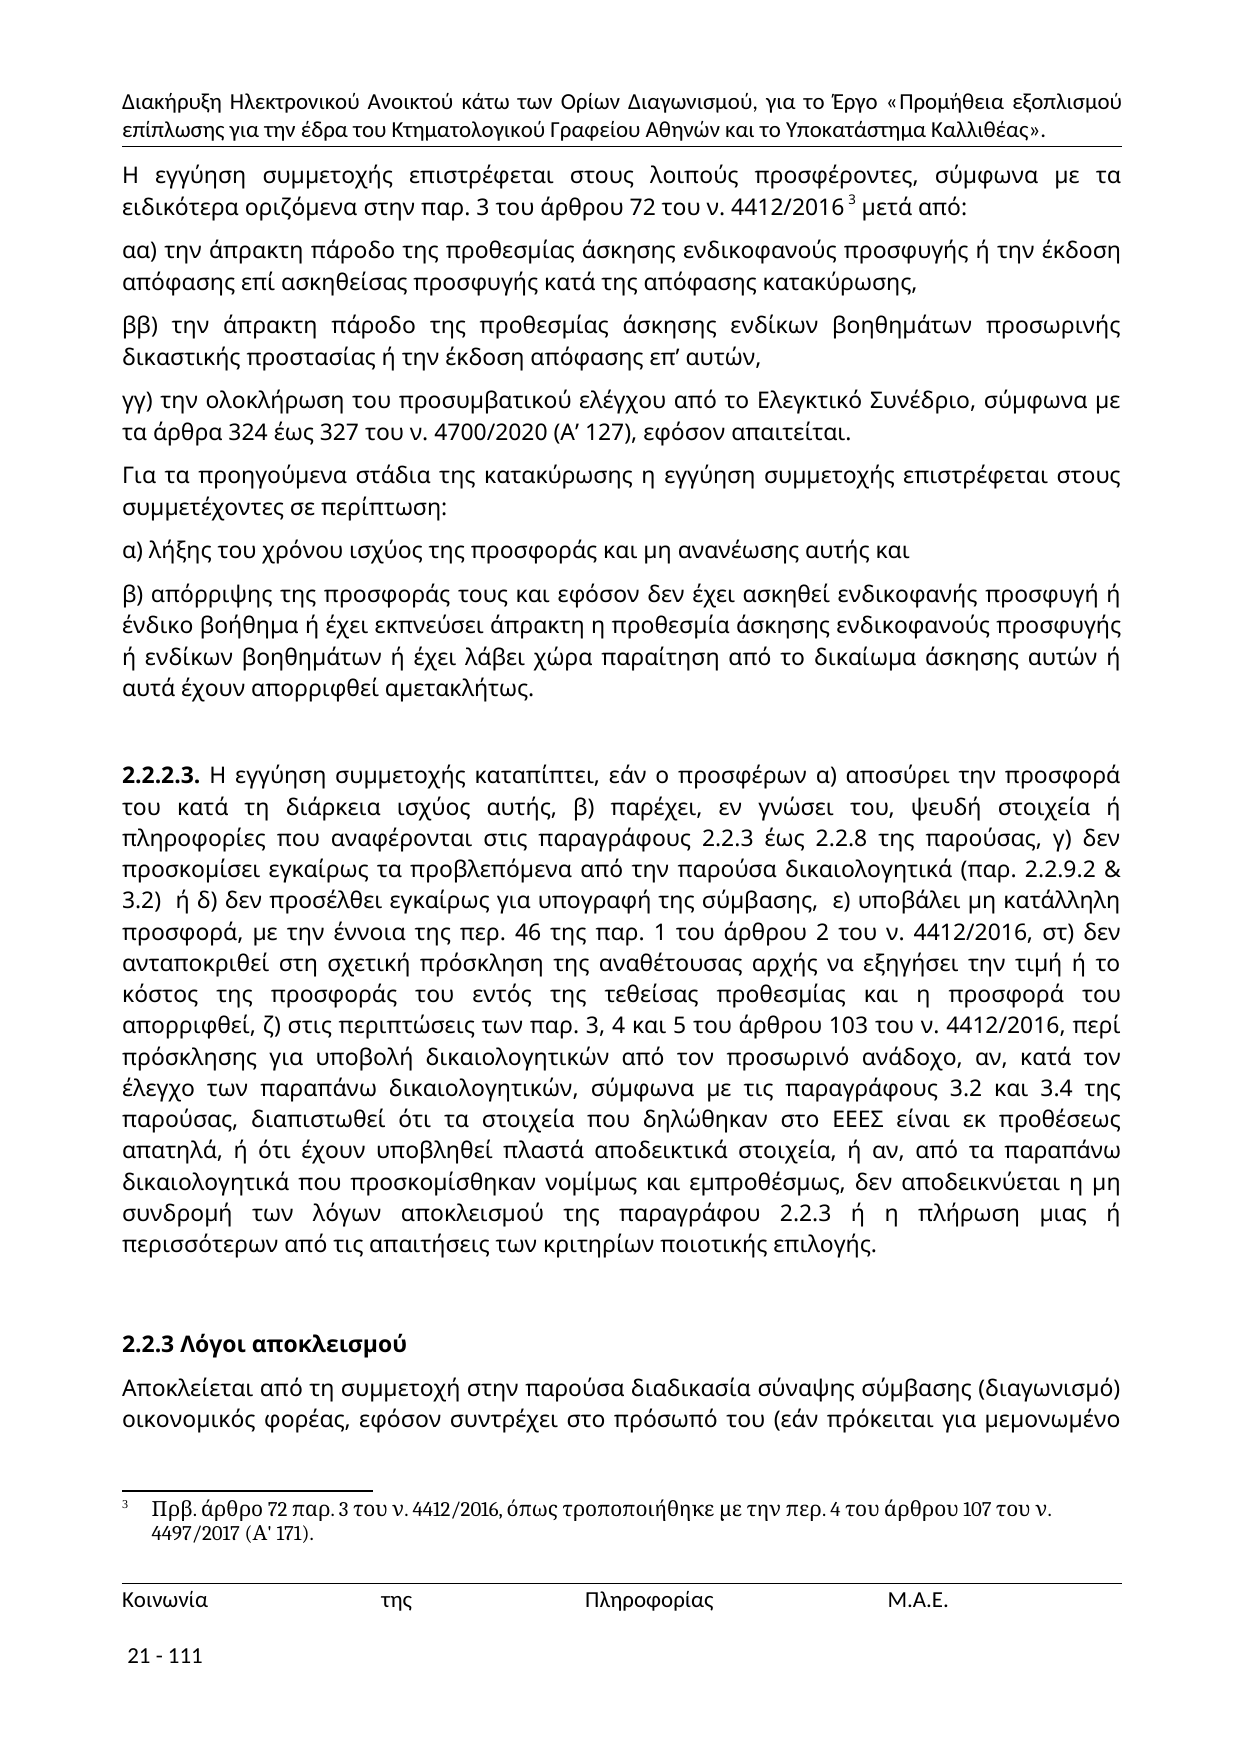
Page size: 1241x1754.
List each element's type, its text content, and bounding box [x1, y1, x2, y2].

text β) απόρριψης της προσφοράς τους και εφόσον δεν έχει ασκηθεί ενδικοφανής προσφυγή ή ένδικο βοήθημα ή έχει εκπνεύσει άπρακτη η προθεσμία άσκησης ενδικοφανούς προσφυγής ή ενδίκων βοηθημάτων ή έχει λάβει χώρα παραίτηση από το δικαίωμα άσκησης αυτών ή αυτά έχουν απορριφθεί αμετακλήτως. [122, 578, 1122, 703]
text γγ) την ολοκλήρωση του προσυμβατικού ελέγχου από το Ελεγκτικό Συνέδριο, σύμφωνα με τα άρθρα 324 έως 327 του ν. 4700/2020 (Α’ 127), εφόσον απαιτείται. [122, 384, 1122, 447]
text ββ) την άπρακτη πάροδο της προθεσμίας άσκησης ενδίκων βοηθημάτων προσωρινής δικαστικής προστασίας ή την έκδοση απόφασης επ’ αυτών, [122, 309, 1122, 372]
text 2.2.2.3. Η εγγύηση συμμετοχής καταπίπτει, εάν ο προσφέρων α) αποσύρει την προσφορά του κατά τη διάρκεια ισχύος αυτής, β) παρέχει, εν γνώσει του, ψευδή στοιχεία ή πληροφορίες που αναφέρονται στις παραγράφους 2.2.3 έως 2.2.8 της παρούσας, γ) δεν προσκομίσει εγκαίρως τα προβλεπόμενα από την παρούσα δικαιολογητικά (παρ. 2.2.9.2 & 3.2) ή δ) δεν προσέλθει εγκαίρως για υπογραφή της σύμβασης, ε) υποβάλει μη κατάλληλη προσφορά, με την έννοια της περ. 46 της παρ. 1 του άρθρου 2 του ν. 4412/2016, στ) δεν ανταποκριθεί στη σχετική πρόσκληση της αναθέτουσας αρχής να εξηγήσει την τιμή ή το κόστος της προσφοράς του εντός της τεθείσας προθεσμίας και η προσφορά του απορριφθεί, ζ) στις περιπτώσεις των παρ. 3, 4 και 5 του άρθρου 103 του ν. 4412/2016, περί πρόσκλησης για υποβολή δικαιολογητικών από τον προσωρινό ανάδοχο, αν, κατά τον έλεγχο των παραπάνω δικαιολογητικών, σύμφωνα με τις παραγράφους 3.2 και 3.4 της παρούσας, διαπιστωθεί ότι τα στοιχεία που δηλώθηκαν στο ΕΕΕΣ είναι εκ προθέσεως απατηλά, ή ότι έχουν υποβληθεί πλαστά αποδεικτικά στοιχεία, ή αν, από τα παραπάνω δικαιολογητικά που προσκομίσθηκαν νομίμως και εμπροθέσμως, δεν αποδεικνύεται η μη συνδρομή των λόγων αποκλεισμού της παραγράφου 2.2.3 ή η πλήρωση μιας ή περισσότερων από τις απαιτήσεις των κριτηρίων ποιοτικής επιλογής. [122, 759, 1122, 1259]
text Η εγγύηση συμμετοχής επιστρέφεται στους λοιπούς προσφέροντες, σύμφωνα με τα ειδικότερα οριζόμενα στην παρ. 3 του άρθρου 72 του ν. 4412/2016 μετά από: [122, 159, 1122, 222]
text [122, 1372, 1122, 1434]
text Για τα προηγούμενα στάδια της κατακύρωσης η εγγύηση συμμετοχής επιστρέφεται στους συμμετέχοντες σε περίπτωση: [122, 459, 1122, 522]
text α) λήξης του χρόνου ισχύος της προσφοράς και μη ανανέωσης αυτής και [122, 534, 1122, 565]
text αα) την άπρακτη πάροδο της προθεσμίας άσκησης ενδικοφανούς προσφυγής ή την έκδοση απόφασης επί ασκηθείσας προσφυγής κατά της απόφασης κατακύρωσης, [122, 234, 1122, 297]
subtitle 2.2.3 Λόγοι αποκλεισμού [122, 1328, 1122, 1359]
